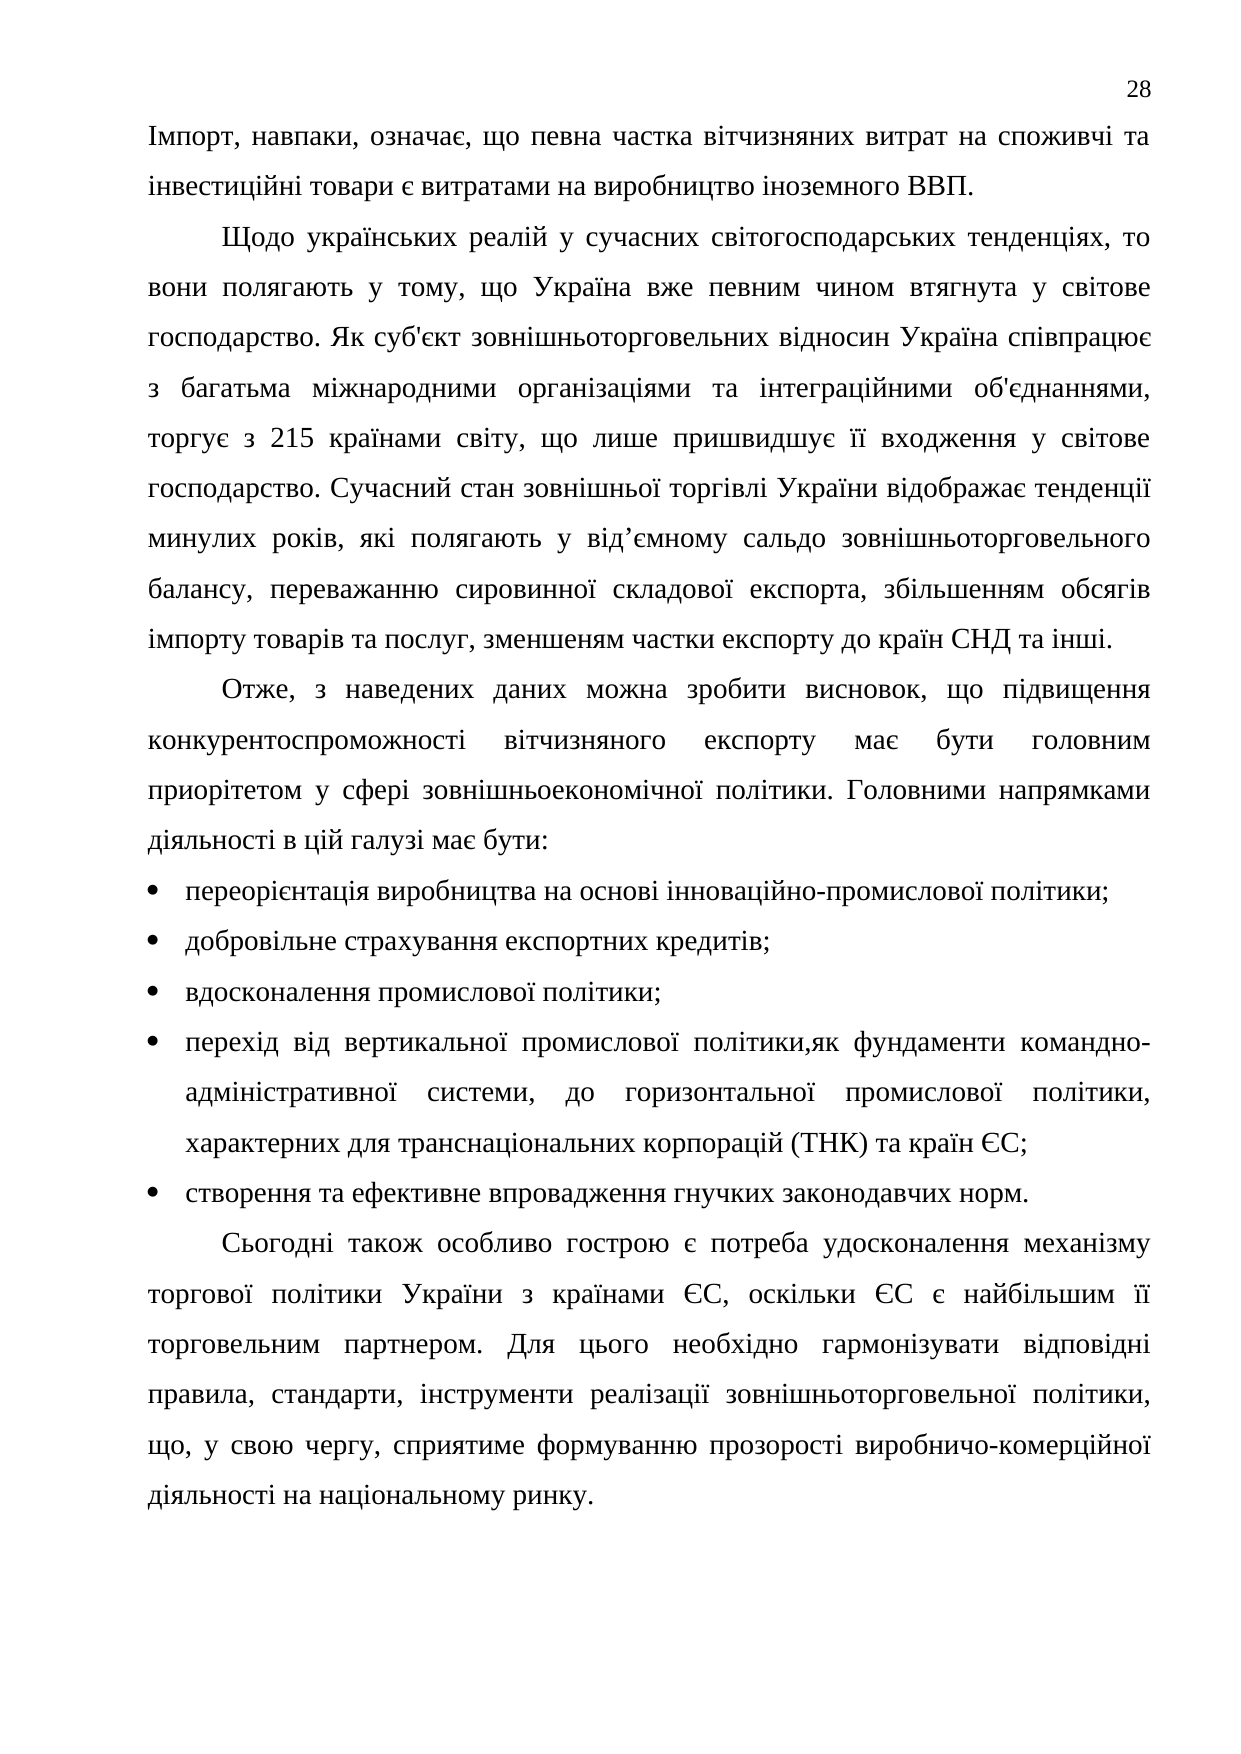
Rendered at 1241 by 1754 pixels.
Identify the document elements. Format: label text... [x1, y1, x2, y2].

text Сьогодні також особливо гострою є потреба удосконалення механізму торгової політики України з країнами ЄС, оскільки ЄС є найбільшим її торговельним партнером. Для цього необхідно гармонізувати відповідні правила, стандарти, інструменти реалізації зовнішньоторговельної політики, що, у свою чергу, сприятиме формуванню прозорості виробничо-комерційної діяльності на національному ринку. [148, 1226, 1152, 1511]
text Щодо українських реалій у сучасних світогосподарських тенденціях, то вони полягають у тому, що Україна вже певним чином втягнута у світове господарство. Як суб'єкт зовнішньоторговельних відносин Україна співпрацює з багатьма міжнародними організаціями та інтеграційними об'єднаннями, торгує з 215 країнами світу, що лише пришвидшує її входження у світове господарство. Сучасний стан зовнішньої торгівлі України відображає тенденції минулих років, які полягають у від’ємному сальдо зовнішньоторговельного балансу, переважанню сировинної складової експорта, збільшенням обсягів імпорту товарів та послуг, зменшеням частки експорту до країн СНД та інші. [148, 219, 1152, 655]
list переорієнтація виробництва на основі інноваційно-промислової політики; [148, 873, 1152, 906]
list вдосконалення промислової політики; [148, 974, 1152, 1007]
list створення та ефективне впровадження гнучких законодавчих норм. [148, 1175, 1152, 1209]
list перехід від вертикальної промислової політики,як фундаменти командно-адміністративної системи, до горизонтальної промислової політики, характерних для транснаціональних корпорацій (ТНК) та країн ЄС; [148, 1024, 1152, 1158]
list добровільне страхування експортних кредитів; [148, 923, 1152, 957]
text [148, 118, 1152, 202]
text Отже, з наведених даних можна зробити висновок, що підвищення конкурентоспроможності вітчизняного експорту має бути головним приорітетом у сфері зовнішньоекономічної політики. Головними напрямками діяльності в цій галузі має бути: [148, 672, 1152, 856]
